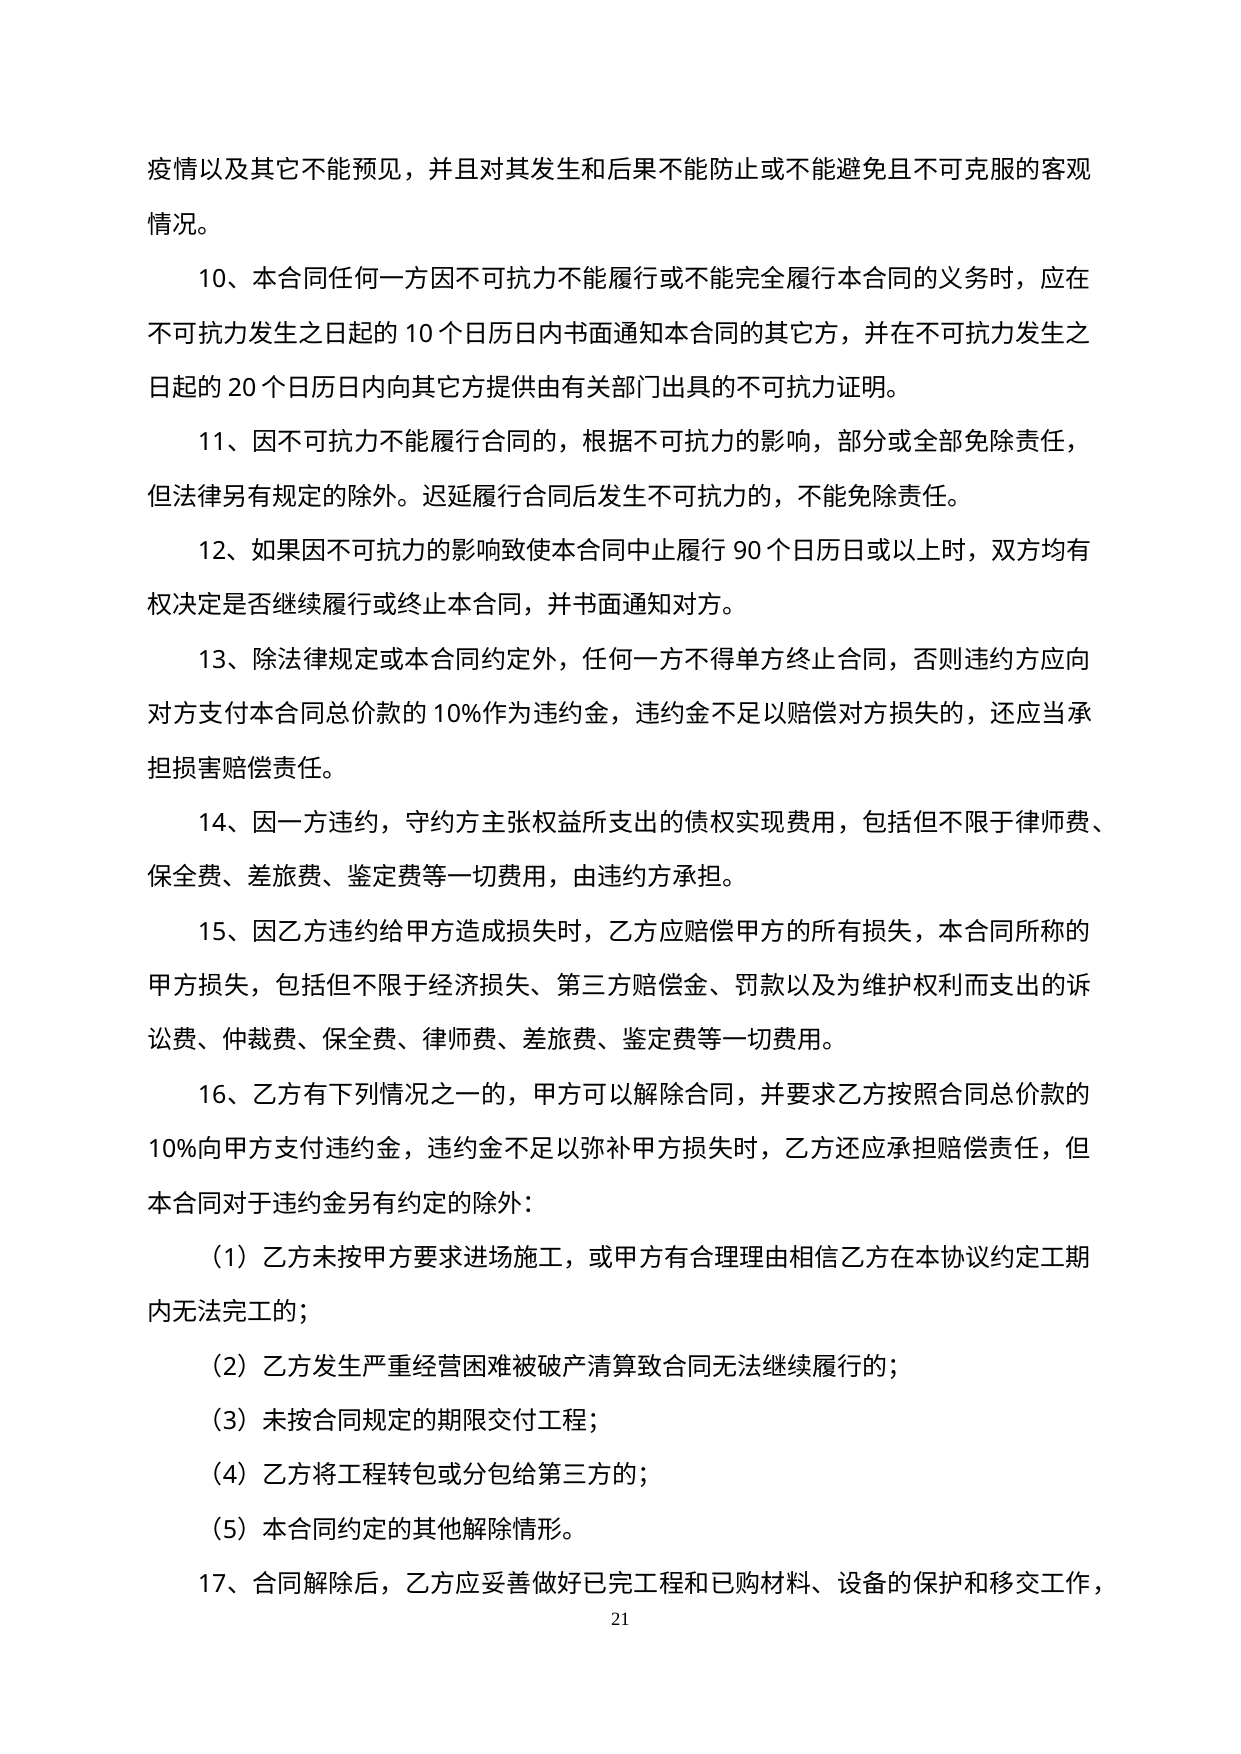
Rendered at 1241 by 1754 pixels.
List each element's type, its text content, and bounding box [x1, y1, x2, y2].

text 15、因乙方违约给甲方造成损失时，乙方应赔偿甲方的所有损失，本合同所称的甲方损失，包括但不限于经济损失、第三方赔偿金、罚款以及为维护权利而支出的诉讼费、仲裁费、保全费、律师费、差旅费、鉴定费等一切费用。 [148, 911, 1092, 1056]
text （4）乙方将工程转包或分包给第三方的； [148, 1455, 1092, 1491]
text 10、本合同任何一方因不可抗力不能履行或不能完全履行本合同的义务时，应在不可抗力发生之日起的10个日历日内书面通知本合同的其它方，并在不可抗力发生之日起的20个日历日内向其它方提供由有关部门出具的不可抗力证明。 [148, 259, 1092, 404]
text 16、乙方有下列情况之一的，甲方可以解除合同，并要求乙方按照合同总价款的10%向甲方支付违约金，违约金不足以弥补甲方损失时，乙方还应承担赔偿责任，但本合同对于违约金另有约定的除外： [148, 1074, 1092, 1219]
text （1）乙方未按甲方要求进场施工，或甲方有合理理由相信乙方在本协议约定工期内无法完工的； [148, 1237, 1092, 1328]
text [148, 150, 1092, 241]
text （5）本合同约定的其他解除情形。 [148, 1509, 1092, 1546]
text （2）乙方发生严重经营困难被破产清算致合同无法继续履行的； [148, 1346, 1092, 1382]
text （3）未按合同规定的期限交付工程； [148, 1401, 1092, 1437]
text 14、因一方违约，守约方主张权益所支出的债权实现费用，包括但不限于律师费、保全费、差旅费、鉴定费等一切费用，由违约方承担。 [148, 802, 1092, 893]
text 12、如果因不可抗力的影响致使本合同中止履行90个日历日或以上时，双方均有权决定是否继续履行或终止本合同，并书面通知对方。 [148, 531, 1092, 621]
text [148, 1564, 1092, 1600]
text 11、因不可抗力不能履行合同的，根据不可抗力的影响，部分或全部免除责任，但法律另有规定的除外。迟延履行合同后发生不可抗力的，不能免除责任。 [148, 422, 1092, 512]
text 13、除法律规定或本合同约定外，任何一方不得单方终止合同，否则违约方应向对方支付本合同总价款的10%作为违约金，违约金不足以赔偿对方损失的，还应当承担损害赔偿责任。 [148, 639, 1092, 784]
